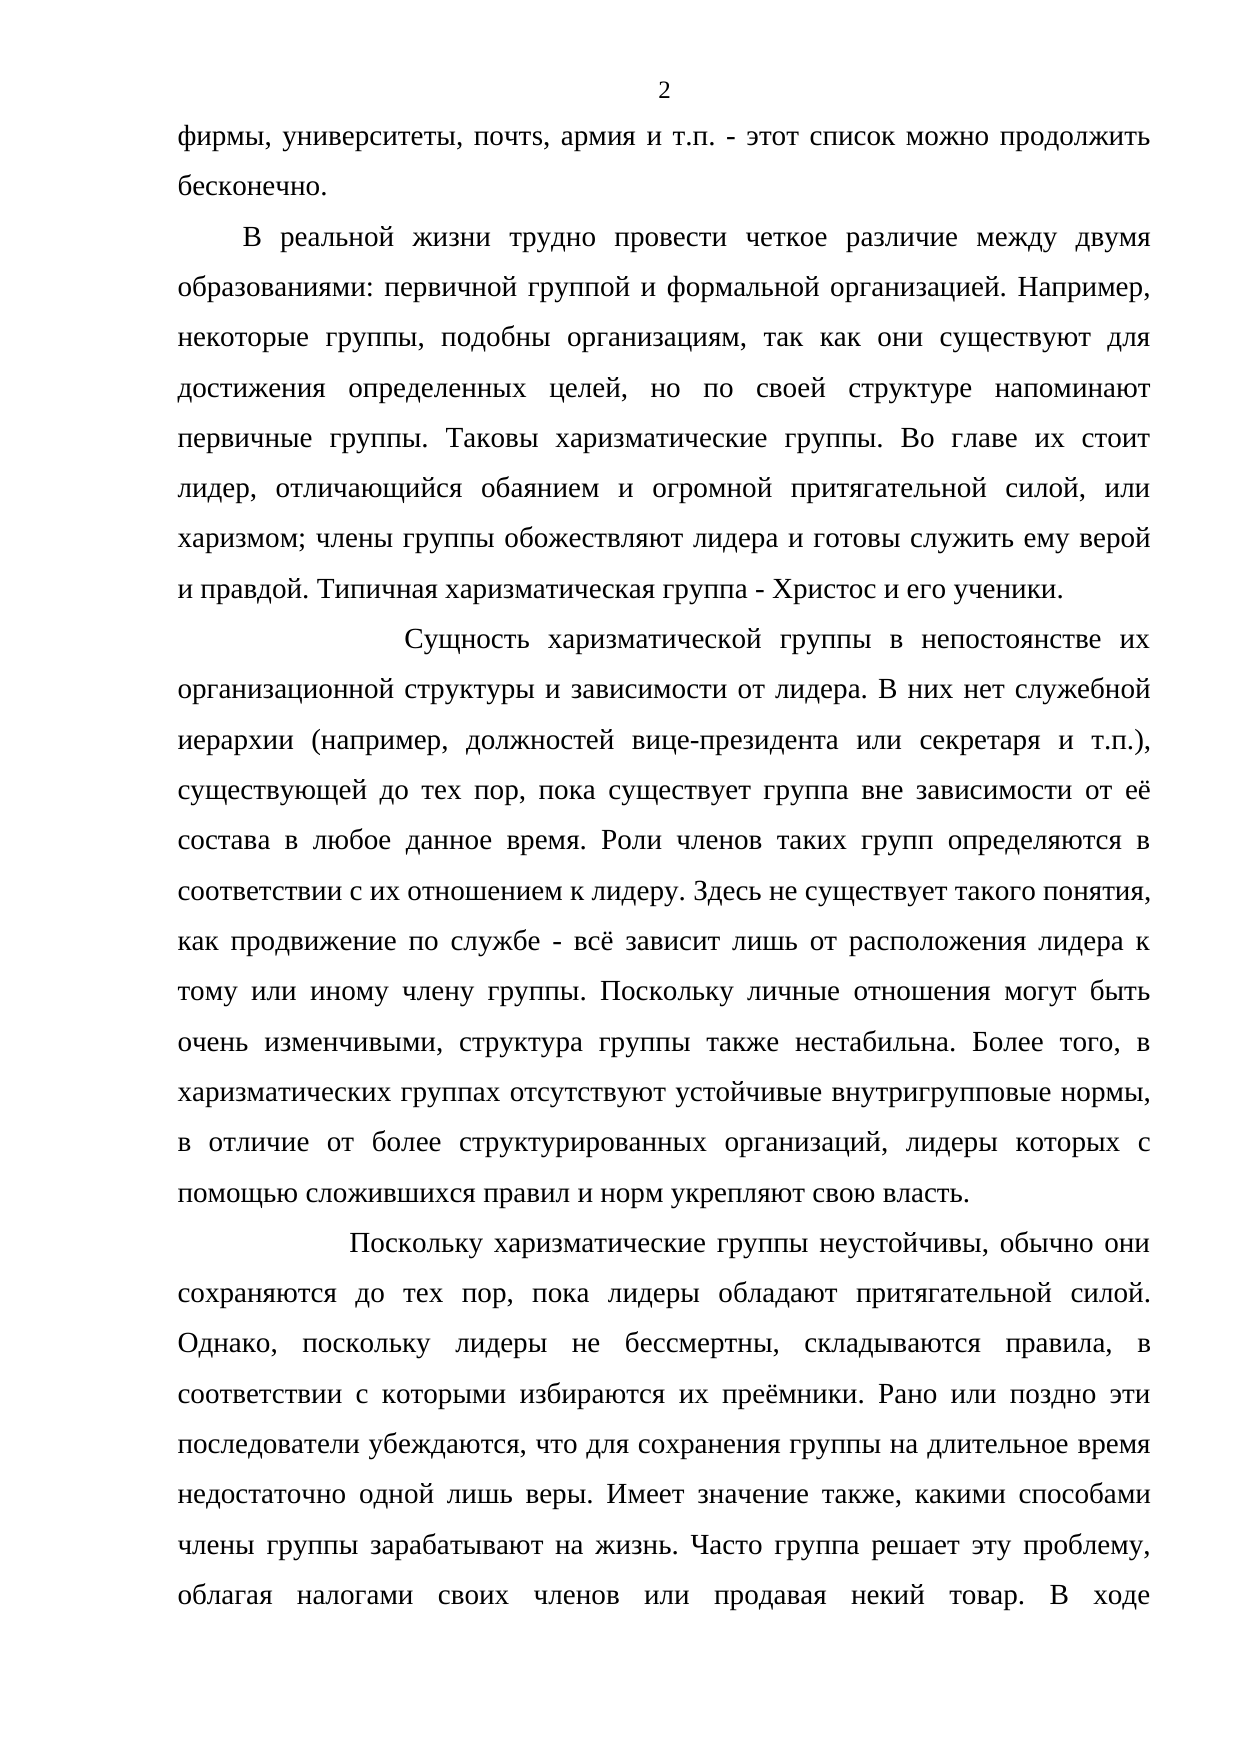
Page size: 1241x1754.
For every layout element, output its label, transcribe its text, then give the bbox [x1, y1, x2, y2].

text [177, 118, 1152, 202]
text В реальной жизни трудно провести четкое различие между двумя образованиями: первичной группой и формальной организацией. Например, некоторые группы, подобны организациям, так как они существуют для достижения определенных целей, но по своей структуре напоминают первичные группы. Таковы харизматические группы. Во главе их стоит лидер, отличающийся обаянием и огромной притягательной силой, или харизмом; члены группы обожествляют лидера и готовы служить ему верой и правдой. Типичная харизматическая группа - Христос и его ученики. [177, 219, 1152, 604]
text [177, 1225, 1152, 1611]
text Сущность харизматической группы в непостоянстве их организационной структуры и зависимости от лидера. В них нет служебной иерархии (например, должностей вице-президента или секретаря и т.п.), существующей до тех пор, пока существует группа вне зависимости от её состава в любое данное время. Роли членов таких групп определяются в соответствии с их отношением к лидеру. Здесь не существует такого понятия, как продвижение по службе - всё зависит лишь от расположения лидера к тому или иному члену группы. Поскольку личные отношения могут быть очень изменчивыми, структура группы также нестабильна. Более того, в харизматических группах отсутствуют устойчивые внутригрупповые нормы, в отличие от более структурированных организаций, лидеры которых с помощью сложившихся правил и норм укрепляют свою власть. [177, 621, 1152, 1208]
